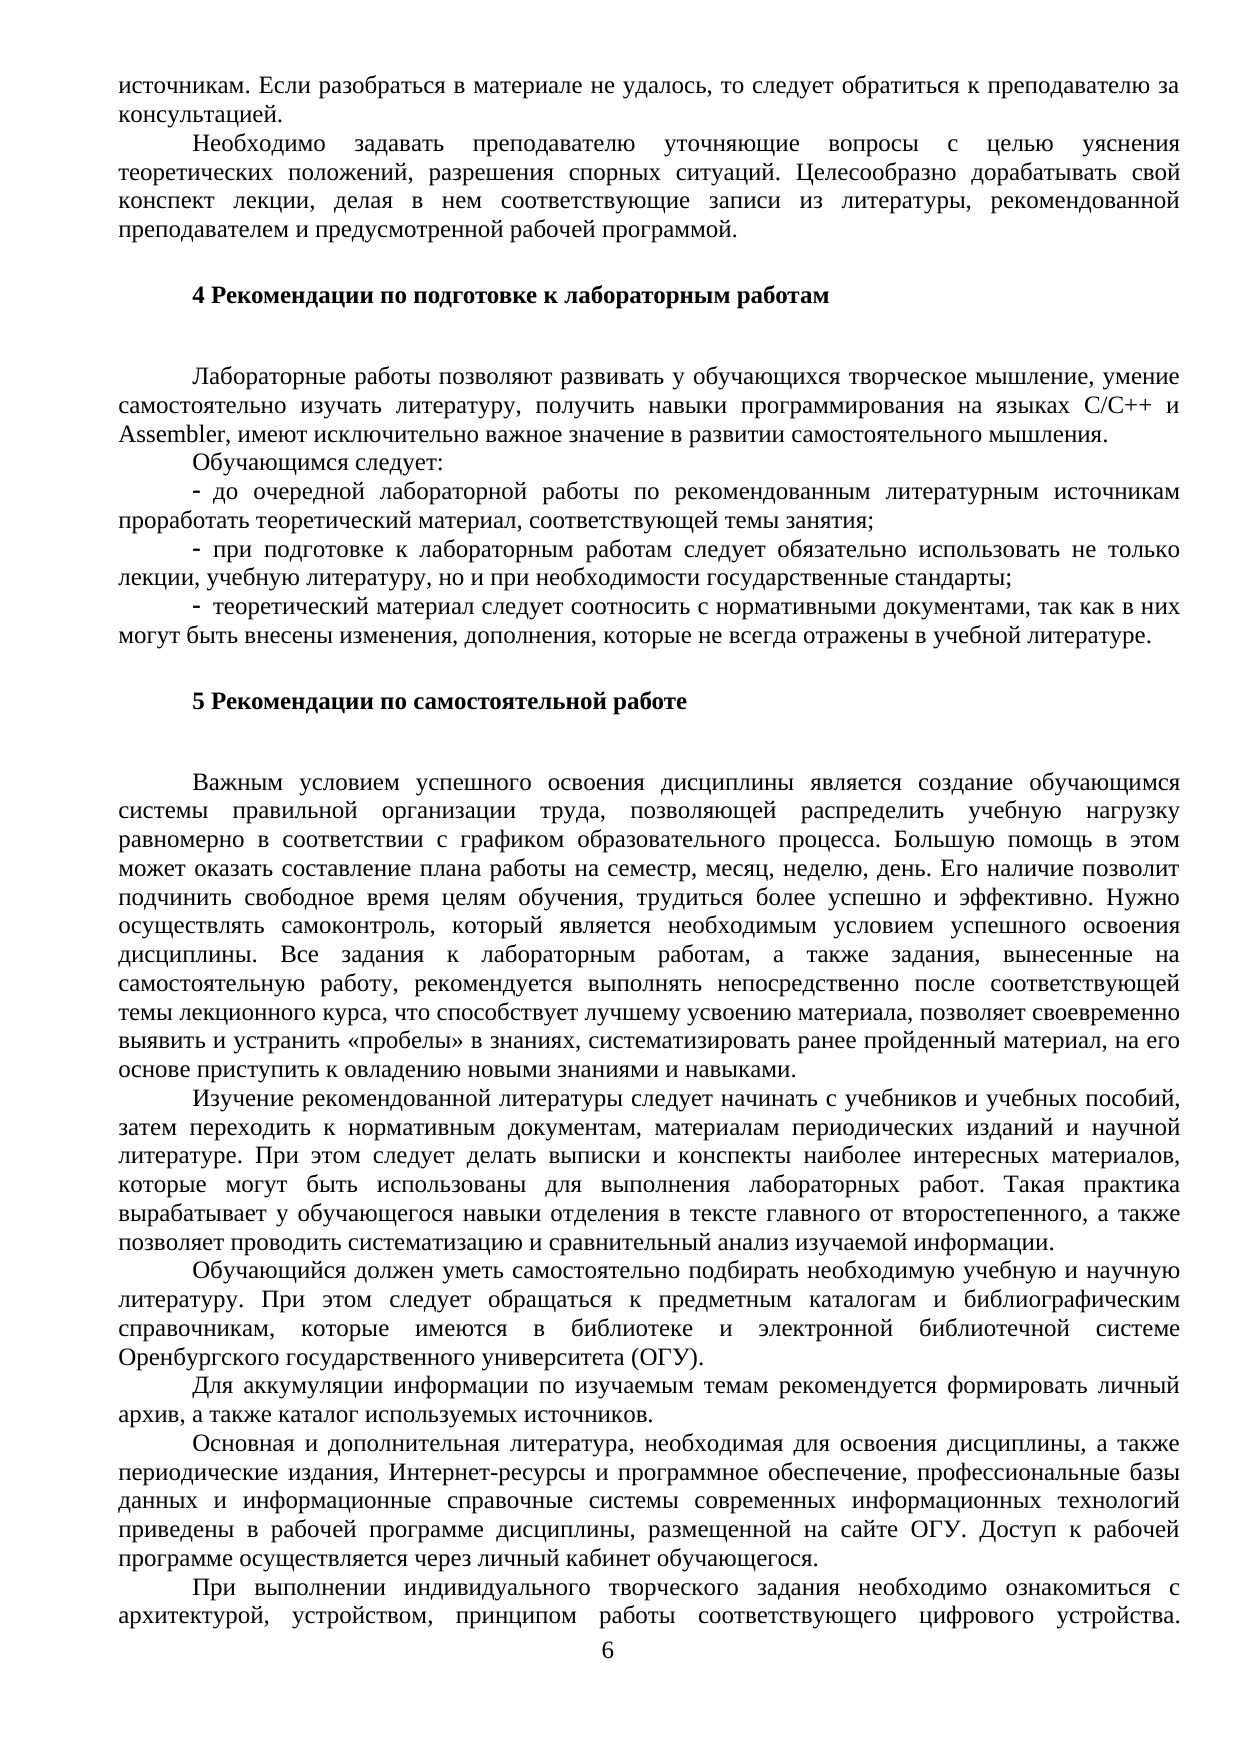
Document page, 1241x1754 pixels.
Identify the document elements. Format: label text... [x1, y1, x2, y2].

list до очередной лабораторной работы по рекомендованным литературным источникам проработать теоретический материал, соответствующей темы занятия; [118, 476, 1181, 534]
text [118, 71, 1181, 128]
text Лабораторные работы позволяют развивать у обучающихся творческое мышление, умение самостоятельно изучать литературу, получить навыки программирования на языках С/С++ и Assembler, имеют исключительно важное значение в развитии самостоятельного мышления. [118, 361, 1181, 447]
text Изучение рекомендованной литературы следует начинать с учебников и учебных пособий, затем переходить к нормативным документам, материалам периодических изданий и научной литературе. При этом следует делать выписки и конспекты наиболее интересных материалов, которые могут быть использованы для выполнения лабораторных работ. Такая практика вырабатывает у обучающегося навыки отделения в тексте главного от второстепенного, а также позволяет проводить систематизацию и сравнительный анализ изучаемой информации. [118, 1083, 1181, 1256]
text Обучающийся должен уметь самостоятельно подбирать необходимую учебную и научную литературу. При этом следует обращаться к предметным каталогам и библиографическим справочникам, которые имеются в библиотеке и электронной библиотечной системе Оренбургского государственного университета (ОГУ). [118, 1256, 1181, 1371]
list при подготовке к лабораторным работам следует обязательно использовать не только лекции, учебную литературу, но и при необходимости государственные стандарты; [118, 534, 1181, 591]
text 4 Рекомендации по подготовке к лабораторным работам [118, 281, 1181, 309]
text Для аккумуляции информации по изучаемым темам рекомендуется формировать личный архив, а также каталог используемых источников. [118, 1371, 1181, 1428]
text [118, 1572, 1181, 1629]
list теоретический материал следует соотносить с нормативными документами, так как в них могут быть внесены изменения, дополнения, которые не всегда отражены в учебной литературе. [118, 591, 1181, 649]
text Основная и дополнительная литература, необходимая для освоения дисциплины, а также периодические издания, Интернет-ресурсы и программное обеспечение, профессиональные базы данных и информационные справочные системы современных информационных технологий приведены в рабочей программе дисциплины, размещенной на сайте ОГУ. Доступ к рабочей программе осуществляется через личный кабинет обучающегося. [118, 1428, 1181, 1572]
text Обучающимся следует: [118, 447, 1181, 476]
text 5 Рекомендации по самостоятельной работе [118, 686, 1181, 715]
text Важным условием успешного освоения дисциплины является создание обучающимся системы правильной организации труда, позволяющей распределить учебную нагрузку равномерно в соответствии с графиком образовательного процесса. Большую помощь в этом может оказать составление плана работы на семестр, месяц, неделю, день. Его наличие позволит подчинить свободное время целям обучения, трудиться более успешно и эффективно. Нужно осуществлять самоконтроль, который является необходимым условием успешного освоения дисциплины. Все задания к лабораторным работам, а также задания, вынесенные на самостоятельную работу, рекомендуется выполнять непосредственно после соответствующей темы лекционного курса, что способствует лучшему усвоению материала, позволяет своевременно выявить и устранить «пробелы» в знаниях, систематизировать ранее пройденный материал, на его основе приступить к овладению новыми знаниями и навыками. [118, 767, 1181, 1083]
text Необходимо задавать преподавателю уточняющие вопросы с целью уяснения теоретических положений, разрешения спорных ситуаций. Целесообразно дорабатывать свой конспект лекции, делая в нем соответствующие записи из литературы, рекомендованной преподавателем и предусмотренной рабочей программой. [118, 128, 1181, 243]
